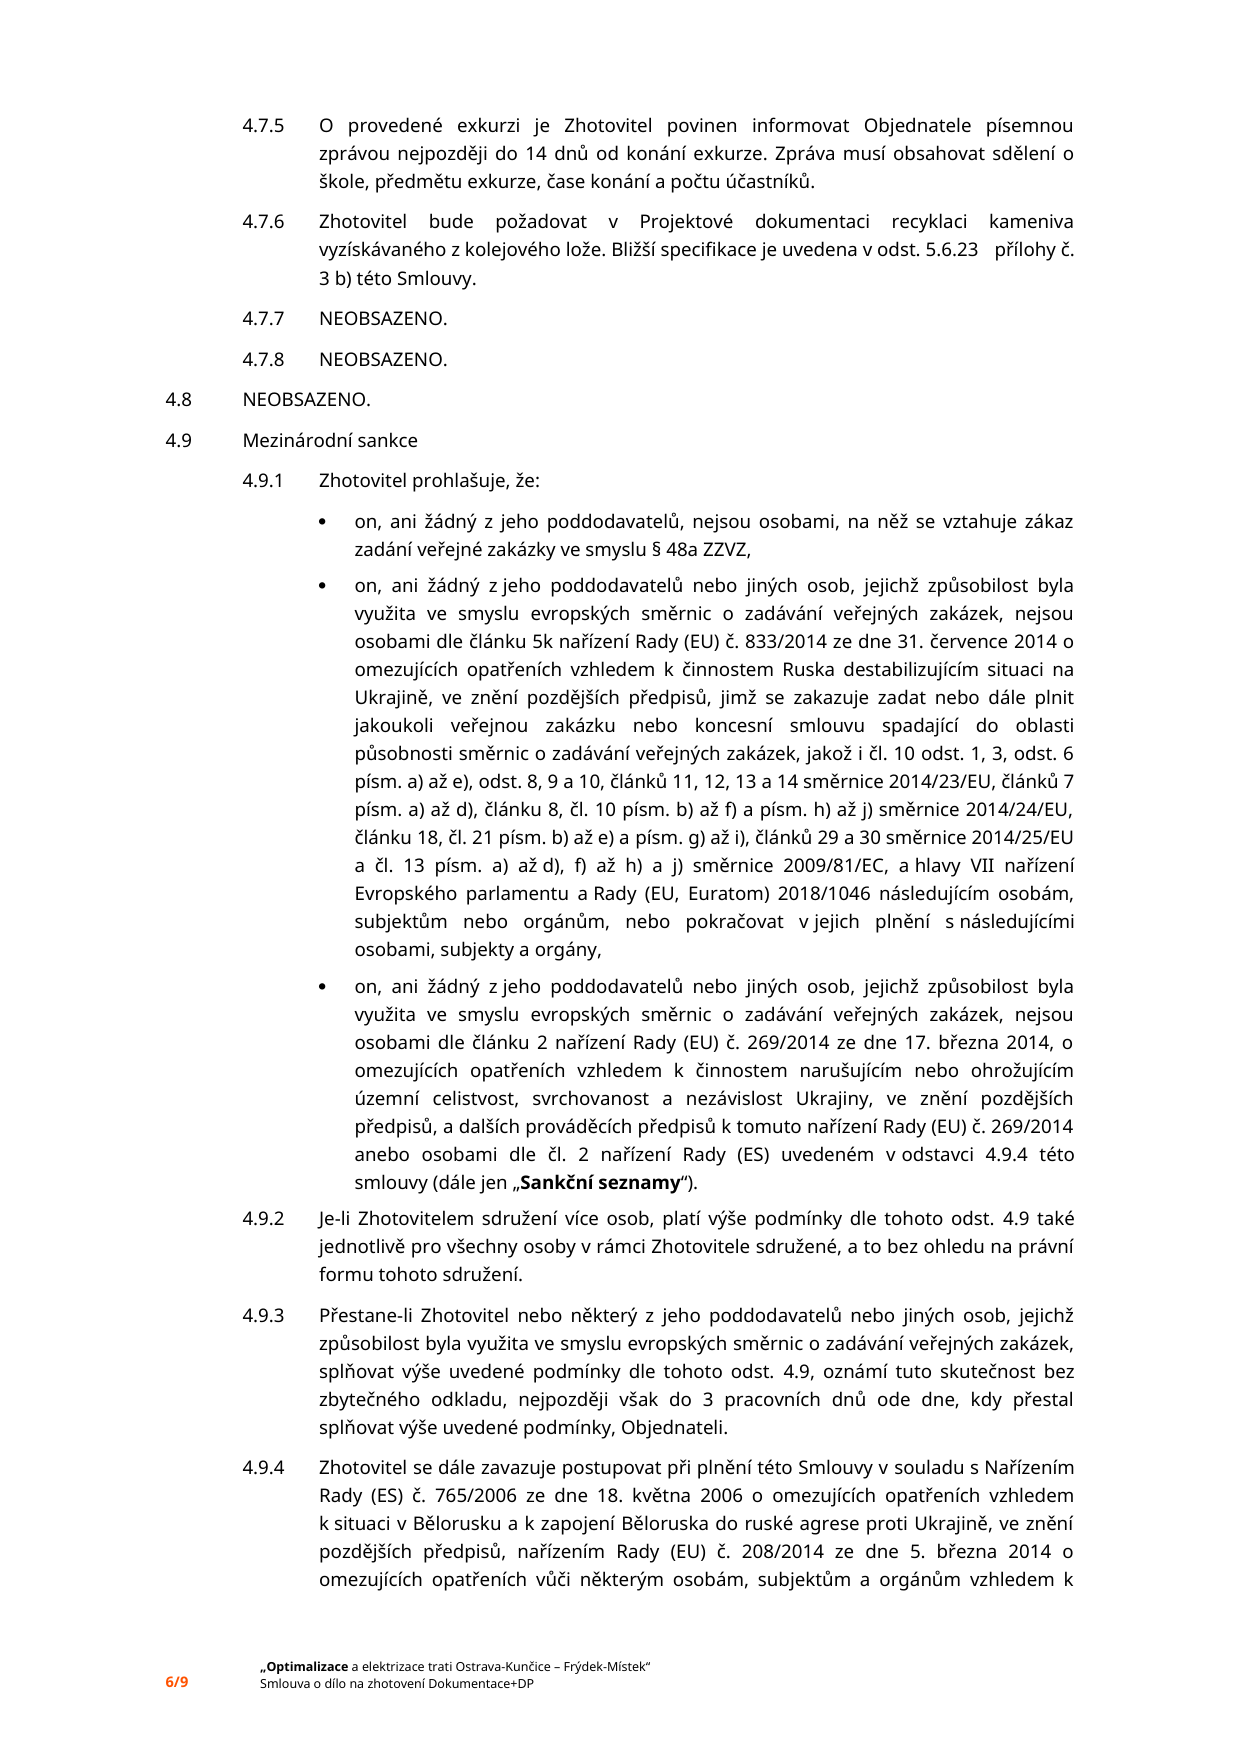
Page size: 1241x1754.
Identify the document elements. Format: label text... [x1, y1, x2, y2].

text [242, 1454, 1075, 1592]
text Mezinárodní sankce [165, 427, 1075, 452]
text NEOBSAZENO. [242, 305, 1075, 331]
text on, ani žádný z jeho poddodavatelů, nejsou osobami, na něž se vztahuje zákaz zadání veřejné zakázky ve smyslu § 48a ZZVZ, [319, 508, 1075, 561]
text on, ani žádný z jeho poddodavatelů nebo jiných osob, jejichž způsobilost byla využita ve smyslu evropských směrnic o zadávání veřejných zakázek, nejsou osobami dle článku 5k nařízení Rady (EU) č. 833/2014 ze dne 31. července 2014 o omezujících opatřeních vzhledem k činnostem Ruska destabilizujícím situaci na Ukrajině, ve znění pozdějších předpisů, jimž se zakazuje zadat nebo dále plnit jakoukoli veřejnou zakázku nebo koncesní smlouvu spadající do oblasti působnosti směrnic o zadávání veřejných zakázek, jakož i čl. 10 odst. 1, 3, odst. 6 písm. a) až e), odst. 8, 9 a 10, článků 11, 12, 13 a 14 směrnice 2014/23/EU, článků 7 písm. a) až d), článku 8, čl. 10 písm. b) až f) a písm. h) až j) směrnice 2014/24/EU, článku 18, čl. 21 písm. b) až e) a písm. g) až i), článků 29 a 30 směrnice 2014/25/EU a čl. 13 písm. a) až d), f) až h) a j) směrnice 2009/81/EC, a hlavy VII nařízení Evropského parlamentu a Rady (EU, Euratom) 2018/1046 následujícím osobám, subjektům nebo orgánům, nebo pokračovat v jejich plnění s následujícími osobami, subjekty a orgány, [319, 572, 1075, 962]
text on, ani žádný z jeho poddodavatelů nebo jiných osob, jejichž způsobilost byla využita ve smyslu evropských směrnic o zadávání veřejných zakázek, nejsou osobami dle článku 2 nařízení Rady (EU) č. 269/2014 ze dne 17. března 2014, o omezujících opatřeních vzhledem k činnostem narušujícím nebo ohrožujícím územní celistvost, svrchovanost a nezávislost Ukrajiny, ve znění pozdějších předpisů, a dalších prováděcích předpisů k tomuto nařízení Rady (EU) č. 269/2014 anebo osobami dle čl. 2 nařízení Rady (ES) uvedeném v odstavci 4.9.4 této smlouvy (dále jen „Sankční seznamy“). [319, 973, 1075, 1194]
text Zhotovitel prohlašuje, že: [242, 467, 1075, 493]
text NEOBSAZENO. [242, 346, 1075, 371]
text NEOBSAZENO. [165, 386, 1075, 412]
text O provedené exkurzi je Zhotovitel povinen informovat Objednatele písemnou zprávou nejpozději do 14 dnů od konání exkurze. Zpráva musí obsahovat sdělení o škole, předmětu exkurze, čase konání a počtu účastníků. [242, 112, 1075, 194]
text Přestane-li Zhotovitel nebo některý z jeho poddodavatelů nebo jiných osob, jejichž způsobilost byla využita ve smyslu evropských směrnic o zadávání veřejných zakázek, splňovat výše uvedené podmínky dle tohoto odst. 4.9, oznámí tuto skutečnost bez zbytečného odkladu, nejpozději však do 3 pracovních dnů ode dne, kdy přestal splňovat výše uvedené podmínky, Objednateli. [242, 1302, 1075, 1439]
text Zhotovitel bude požadovat v Projektové dokumentaci recyklaci kameniva vyzískávaného z kolejového lože. Bližší specifikace je uvedena v odst. 5.6.23 přílohy č. 3 b) této Smlouvy. [242, 209, 1075, 290]
text Je-li Zhotovitelem sdružení více osob, platí výše podmínky dle tohoto odst. 4.9 také jednotlivě pro všechny osoby v rámci Zhotovitele sdružené, a to bez ohledu na právní formu tohoto sdružení. [242, 1205, 1075, 1287]
